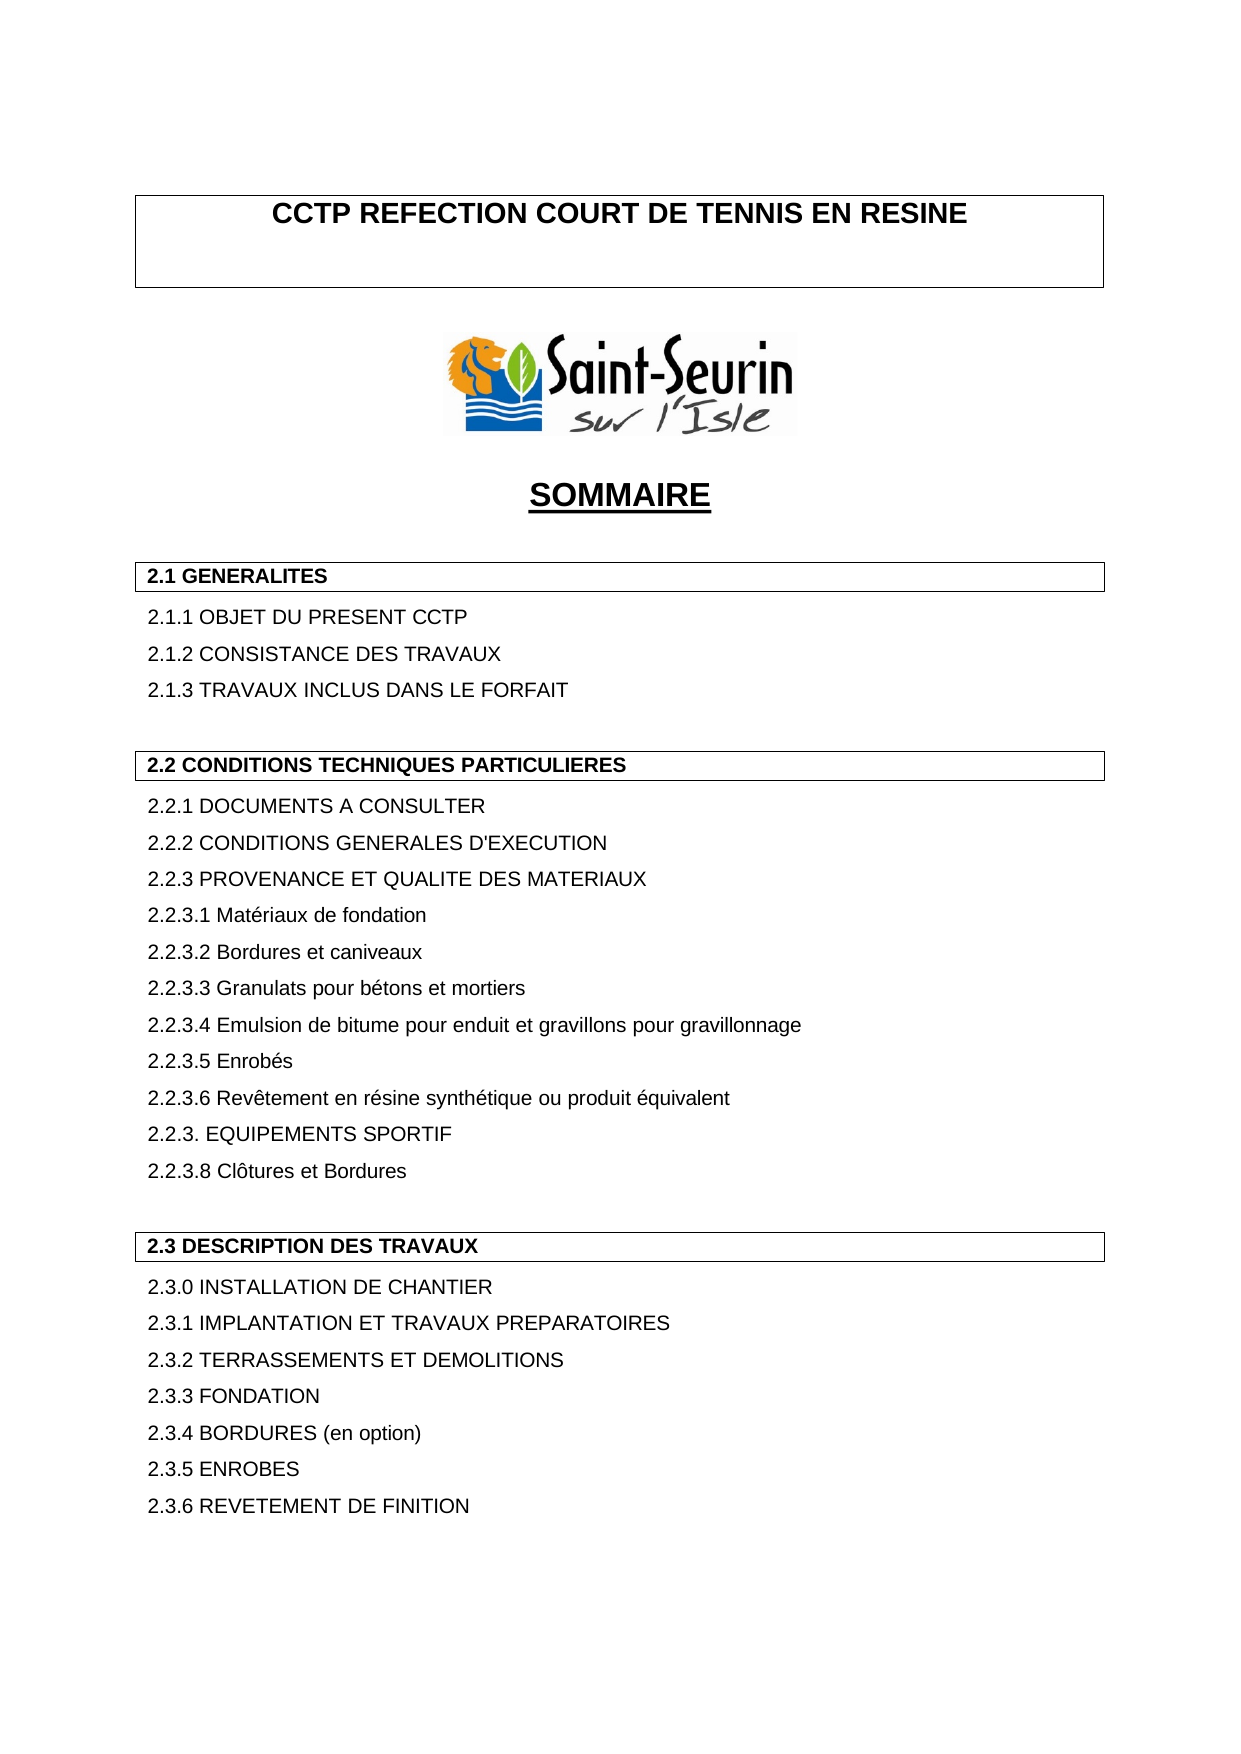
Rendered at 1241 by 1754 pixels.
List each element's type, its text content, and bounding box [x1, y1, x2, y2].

list Revêtement en résine synthétique ou produit équivalent [147, 1086, 1107, 1110]
list PROVENANCE ET QUALITE DES MATERIAUX [147, 867, 1107, 891]
list Emulsion de bitume pour enduit et gravillons pour gravillonnage [147, 1013, 1107, 1037]
list Enrobés [147, 1049, 1107, 1073]
list CONDITIONS GENERALES D'EXECUTION [147, 830, 1107, 854]
list DOCUMENTS A CONSULTER [147, 761, 1107, 818]
title SOMMAIRE [133, 475, 1107, 513]
list CONSISTANCE DES TRAVAUX [147, 641, 1107, 665]
list Granulats pour bétons et mortiers [147, 976, 1107, 1000]
text 2.2.3.8 Clôtures et Bordures [147, 1158, 1107, 1182]
list REVETEMENT DE FINITION [147, 1493, 1107, 1517]
list INSTALLATION DE CHANTIER [147, 1242, 1107, 1299]
list TERRASSEMENTS ET DEMOLITIONS [147, 1347, 1107, 1371]
list BORDURES (en option) [147, 1421, 1107, 1444]
picture [442, 332, 798, 436]
text 2.2.3. EQUIPEMENTS SPORTIF [147, 1122, 1107, 1146]
list FONDATION [147, 1384, 1107, 1408]
list Bordures et caniveaux [147, 940, 1107, 964]
list OBJET DU PRESENT CCTP [147, 572, 1107, 629]
list Matériaux de fondation [147, 903, 1107, 927]
list IMPLANTATION ET TRAVAUX PREPARATOIRES [147, 1311, 1107, 1335]
list TRAVAUX INCLUS DANS LE FORFAIT [147, 678, 1107, 702]
list ENROBES [147, 1457, 1107, 1481]
